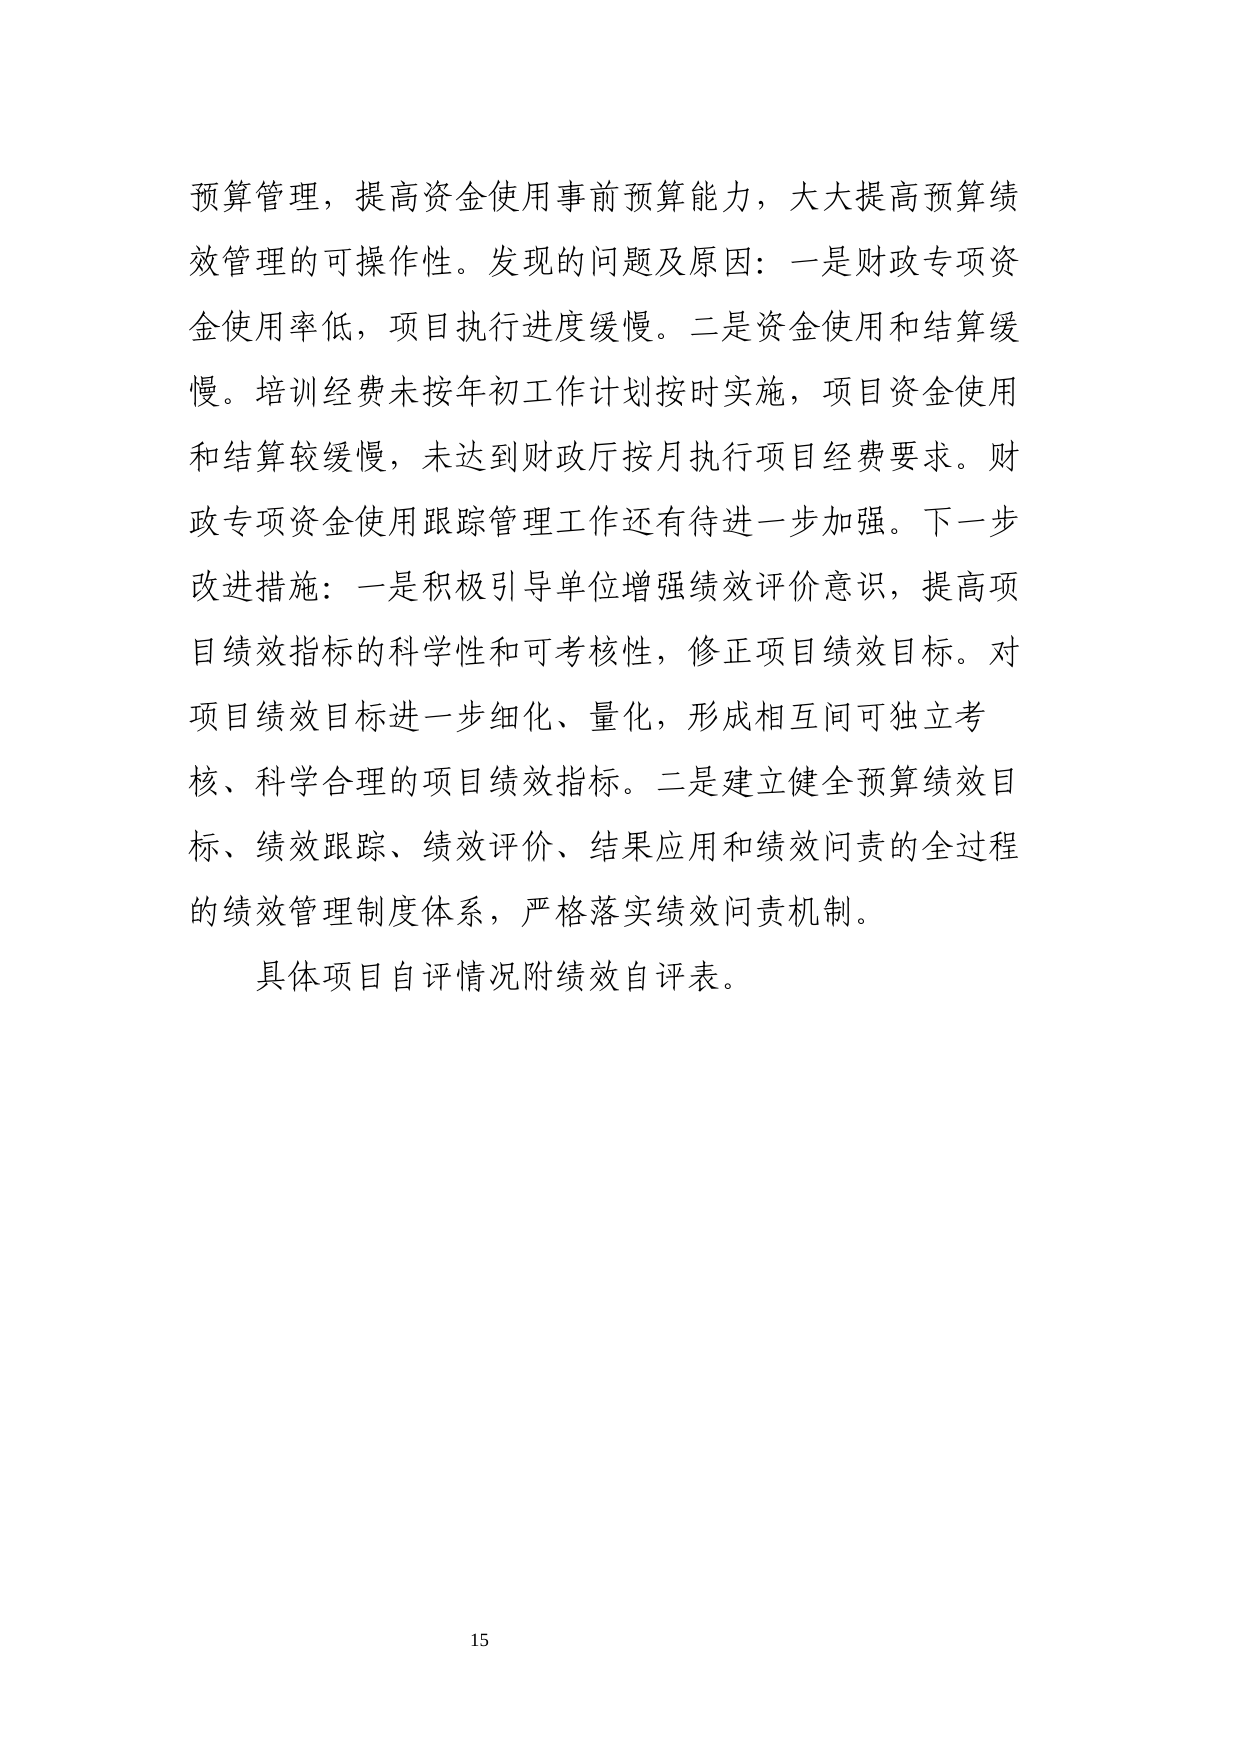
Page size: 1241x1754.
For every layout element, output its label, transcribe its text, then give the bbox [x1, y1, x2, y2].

text 具体项目自评情况附绩效自评表。 [187, 942, 1053, 1007]
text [187, 162, 1053, 942]
